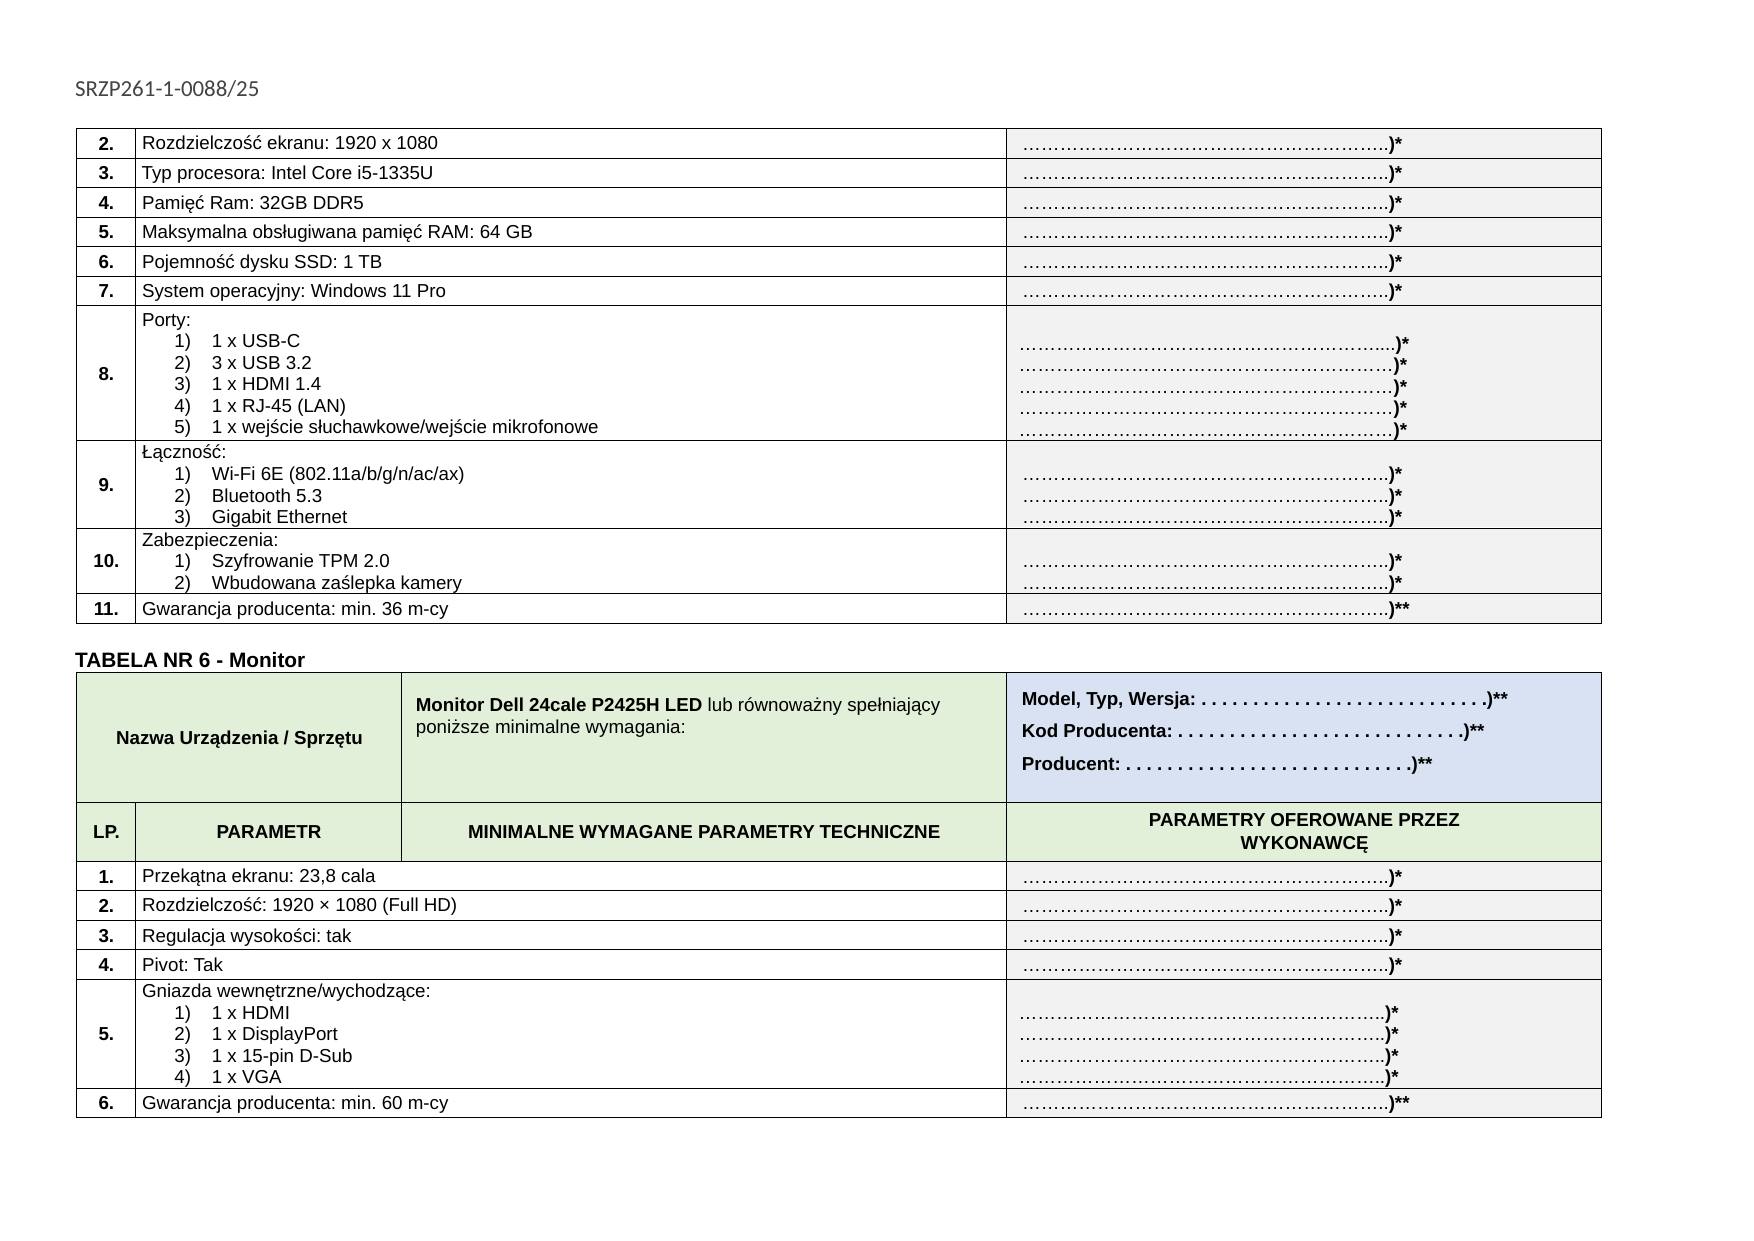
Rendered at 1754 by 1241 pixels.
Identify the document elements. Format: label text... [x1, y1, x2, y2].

table_cell 4. [77, 188, 135, 217]
table_cell 5. [77, 218, 135, 246]
table_cell PARAMETR [136, 803, 401, 861]
table_cell Porty: 1 x USB-C 3 x USB 3.2 1 x HDMI 1.4 1 x RJ-45 (LAN) 1 x wejście słuchawkowe/wejście mikrofonowe [136, 306, 1006, 440]
text TABELA NR 6 - Monitor [75, 648, 1679, 672]
table_cell …………………………………………………..)* [1007, 891, 1601, 920]
table_cell PARAMETRY OFEROWANE PRZEZ WYKONAWCĘ [1007, 803, 1601, 861]
table_cell 3. [77, 159, 135, 187]
table_cell 2. [77, 891, 135, 920]
table_cell 2. [77, 129, 135, 158]
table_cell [1007, 129, 1601, 158]
table_cell …………………………………………………..)** [1007, 594, 1601, 623]
table_cell 3. [77, 921, 135, 949]
table_cell 9. [77, 441, 135, 527]
table_cell Gniazda wewnętrzne/wychodzące: 1 x HDMI 1 x DisplayPort 1 x 15-pin D-Sub 1 x VGA [136, 980, 1006, 1088]
table_cell Rozdzielczość ekranu: 1920 x 1080 [136, 129, 1006, 158]
table_cell …………………………………………………..)* …………………………………………………..)* [1007, 529, 1601, 593]
table_cell Pamięć Ram: 32GB DDR5 [136, 188, 1006, 217]
table_cell System operacyjny: Windows 11 Pro [136, 277, 1006, 305]
table_cell 7. [77, 277, 135, 305]
table_cell …………………………………………………..)* [1007, 218, 1601, 246]
table_cell 11. [77, 594, 135, 623]
table_cell …………………………………………………..)* [1007, 950, 1601, 979]
table_cell Typ procesora: Intel Core i5-1335U [136, 159, 1006, 187]
table_cell Maksymalna obsługiwana pamięć RAM: 64 GB [136, 218, 1006, 246]
table_cell 8. [77, 306, 135, 440]
table_cell Rozdzielczość: 1920 × 1080 (Full HD) [136, 891, 1006, 920]
table_cell Zabezpieczenia: Szyfrowanie TPM 2.0 Wbudowana zaślepka kamery [136, 529, 1006, 593]
table_cell …………………………………………………..)* [1007, 862, 1601, 890]
table_cell MINIMALNE WYMAGANE PARAMETRY TECHNICZNE [402, 803, 1006, 861]
table_header Model, Typ, Wersja: . . . . . . . . . . . . . . . . . . . . . . . . . . . .)** Kod Producenta: . . . . . . . . . . . . . . . . . . . . . . . . . . . .)** Producent: . . . . . . . . . . . . . . . . . . . . . . . . . . . .)** [1007, 673, 1601, 802]
table_cell …………………………………………………..)* [1007, 159, 1601, 187]
table_cell Regulacja wysokości: tak [136, 921, 1006, 949]
table_cell LP. [77, 803, 135, 861]
table_header Nazwa Urządzenia / Sprzętu [77, 673, 401, 802]
table_header Monitor Dell 24cale P2425H LED lub równoważny spełniający poniższe minimalne wymagania: [402, 673, 1006, 802]
table_cell 4. [77, 950, 135, 979]
table_cell Gwarancja producenta: min. 60 m-cy [136, 1089, 1006, 1117]
table_cell Pivot: Tak [136, 950, 1006, 979]
table_cell 6. [77, 247, 135, 276]
table_cell Łączność: Wi-Fi 6E (802.11a/b/g/n/ac/ax) Bluetooth 5.3 Gigabit Ethernet [136, 441, 1006, 527]
table_cell …………………………………………………....)* ……………………………………………………)* ……………………………………………………)* ……………………………………………………)* ……………………………………………………)* [1007, 306, 1601, 440]
table_cell 5. [77, 980, 135, 1088]
table_cell …………………………………………………..)* [1007, 188, 1601, 217]
table_cell …………………………………………………..)* …………………………………………………..)* …………………………………………………..)* [1007, 441, 1601, 527]
table_cell …………………………………………………..)* …………………………………………………..)* …………………………………………………..)* …………………………………………………..)* [1007, 980, 1601, 1088]
table_cell …………………………………………………..)* [1007, 247, 1601, 276]
table_cell 6. [77, 1089, 135, 1117]
table_cell …………………………………………………..)** [1007, 1089, 1601, 1117]
table_cell Pojemność dysku SSD: 1 TB [136, 247, 1006, 276]
table_cell Przekątna ekranu: 23,8 cala [136, 862, 1006, 890]
table_cell …………………………………………………..)* [1007, 277, 1601, 305]
table_cell Gwarancja producenta: min. 36 m-cy [136, 594, 1006, 623]
table_cell 10. [77, 529, 135, 593]
table_cell …………………………………………………..)* [1007, 921, 1601, 949]
table_cell 1. [77, 862, 135, 890]
